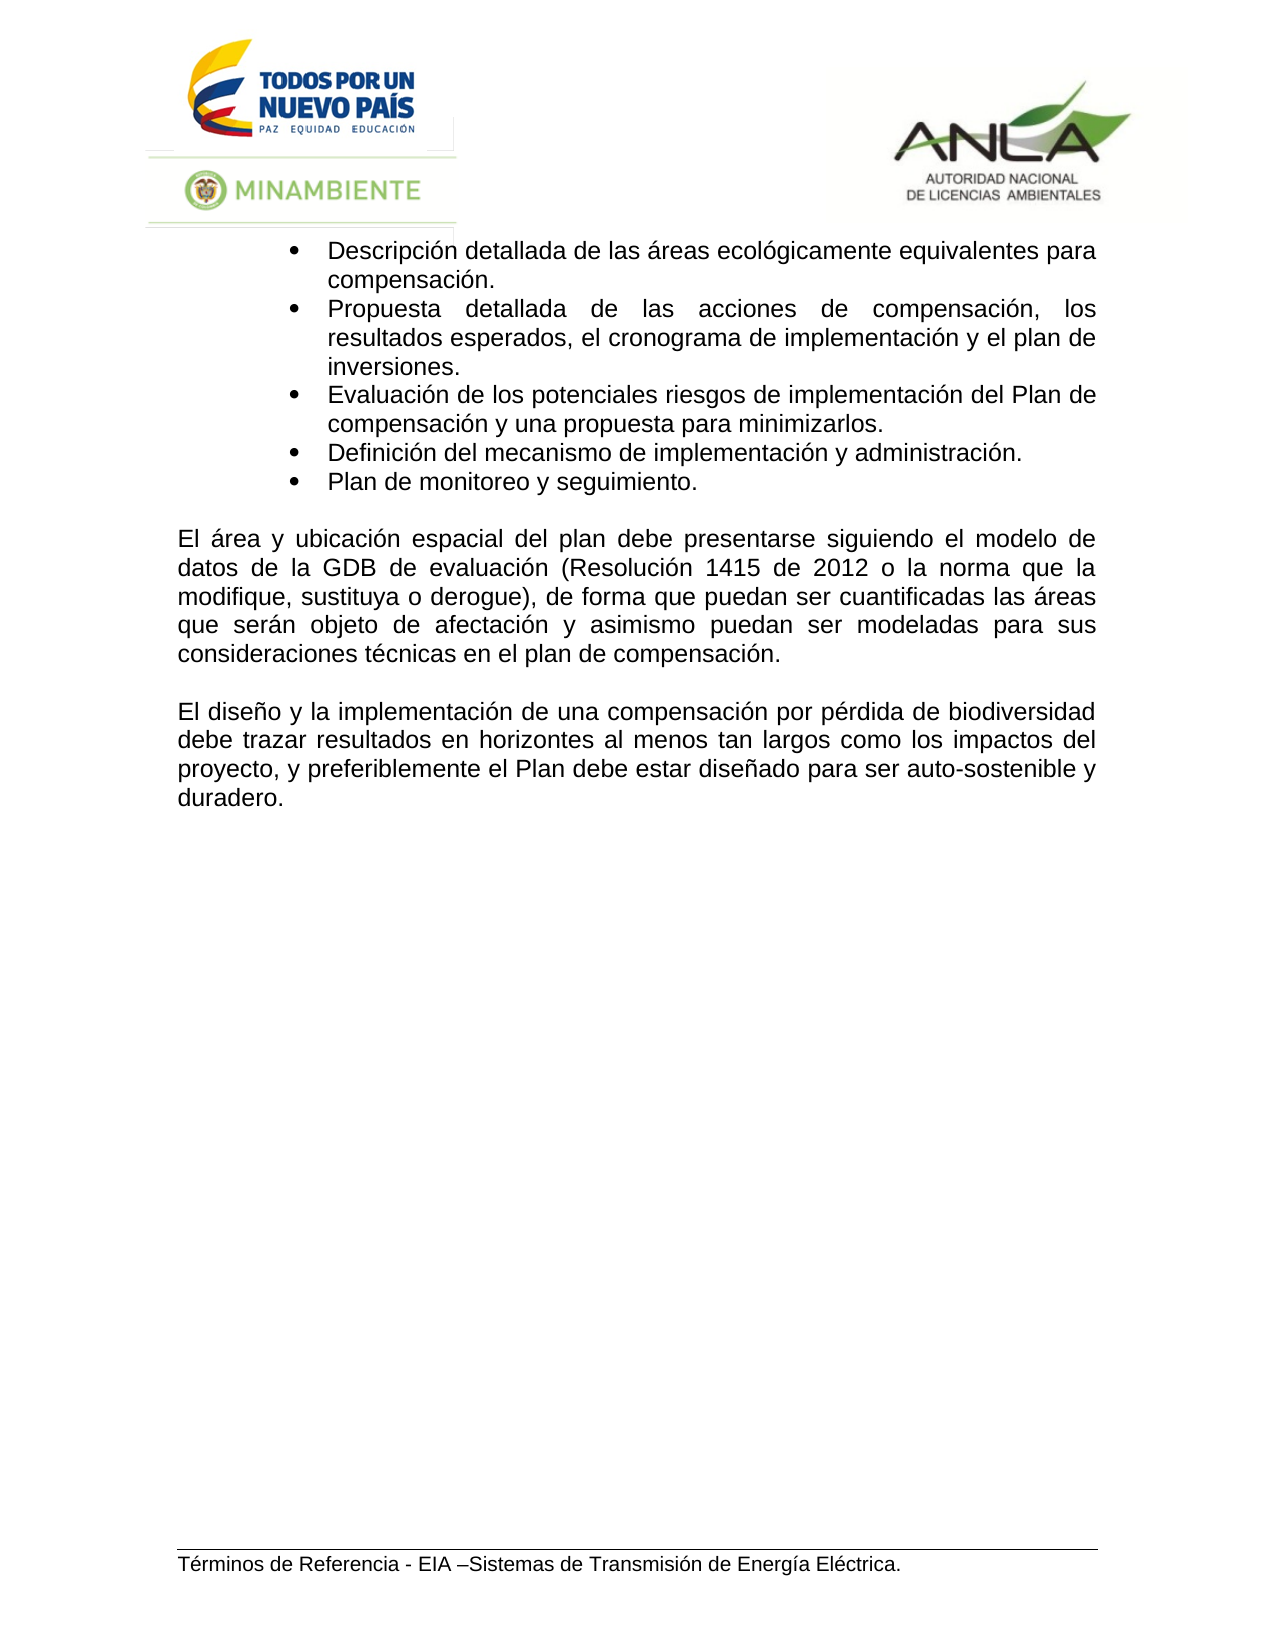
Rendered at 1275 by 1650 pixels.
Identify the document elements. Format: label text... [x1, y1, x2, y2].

list Plan de monitoreo y seguimiento. [290, 467, 1098, 496]
picture [825, 67, 1189, 223]
list Propuesta detallada de las acciones de compensación, los resultados esperados, el cronograma de implementación y el plan de inversiones. [290, 294, 1098, 380]
list Definición del mecanismo de implementación y administración. [290, 438, 1098, 467]
list Descripción detallada de las áreas ecológicamente equivalentes para compensación. [290, 236, 1098, 294]
list Evaluación de los potenciales riesgos de implementación del Plan de compensación y una propuesta para minimizarlos. [290, 380, 1098, 438]
text El área y ubicación espacial del plan debe presentarse siguiendo el modelo de datos de la GDB de evaluación (Resolución 1415 de 2012 o la norma que la modifique, sustituya o derogue), de forma que puedan ser cuantificadas las áreas que serán objeto de afectación y asimismo puedan ser modeladas para sus consideraciones técnicas en el plan de compensación. [177, 524, 1098, 668]
picture [145, 29, 460, 257]
text El diseño y la implementación de una compensación por pérdida de biodiversidad debe trazar resultados en horizontes al menos tan largos como los impactos del proyecto, y preferiblemente el Plan debe estar diseñado para ser auto-sostenible y duradero. [177, 697, 1098, 812]
